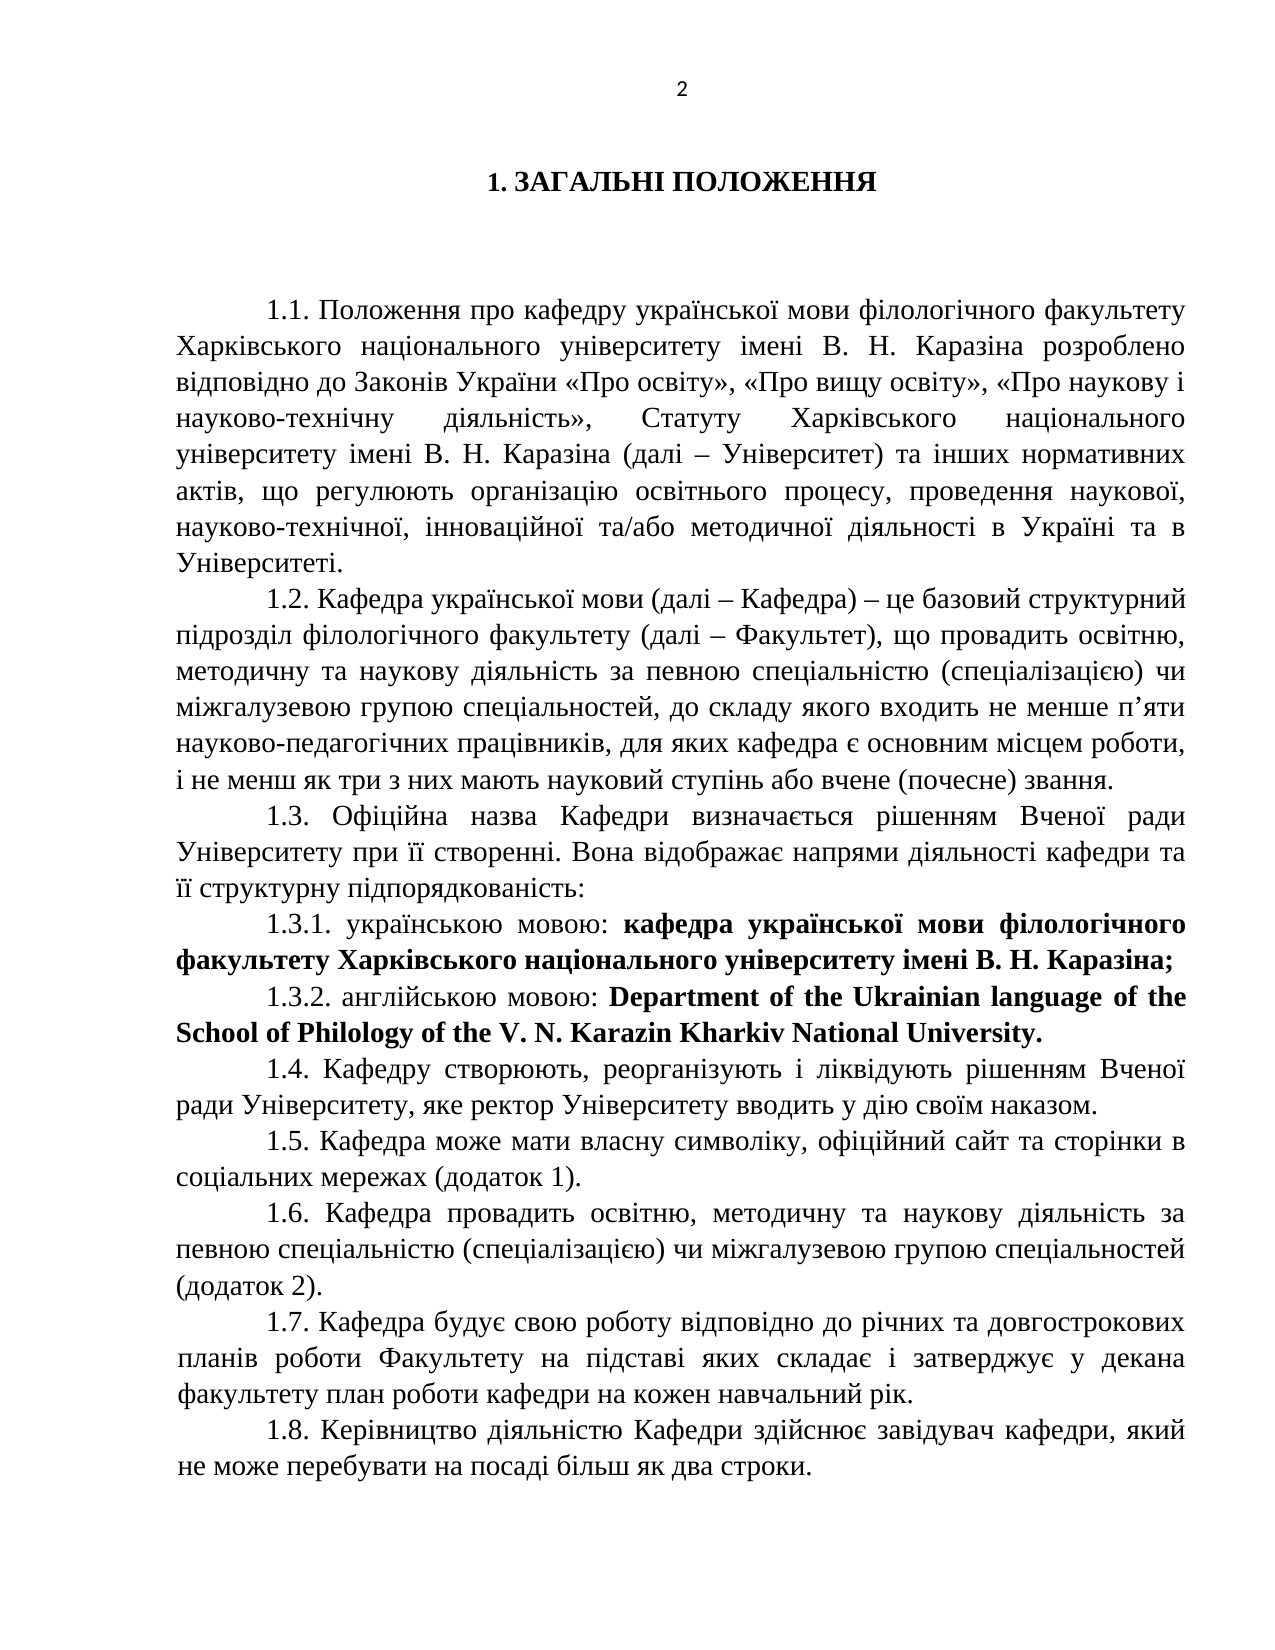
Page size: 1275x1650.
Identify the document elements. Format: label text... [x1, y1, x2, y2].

subtitle 1. ЗАГАЛЬНІ ПОЛОЖЕННЯ [177, 164, 1186, 197]
text 1.3.1. українською мовою: кафедра української мови філологічного факультету Харківського національного університету імені В. Н. Каразіна; [176, 906, 1186, 976]
text 1.2. Кафедра української мови (далі – Кафедра) – це базовий структурний підрозділ філологічного факультету (далі – Факультет), що провадить освітню, методичну та наукову діяльність за певною спеціальністю (спеціалізацією) чи міжгалузевою групою спеціальностей, до складу якого входить не менше п’яти науково-педагогічних працівників, для яких кафедра є основним місцем роботи, і не менш як три з них мають науковий ступінь або вчене (почесне) звання. [176, 581, 1186, 795]
text 1.3. Офіційна назва Кафедри визначається рішенням Вченої ради Університету при її створенні. Вона відображає напрями діяльності кафедри та її структурну підпорядкованість: [176, 798, 1186, 904]
text 1.1. Положення про кафедру української мови філологічного факультету Харківського національного університету імені В. Н. Каразіна розроблено відповідно до Законів України «Про освіту», «Про вищу освіту», «Про наукову і науково-технічну діяльність», Статуту Харківського національного університету імені В. Н. Каразіна (далі – Університет) та інших нормативних актів, що регулюють організацію освітнього процесу, проведення наукової, науково-технічної, інноваційної та/або методичної діяльності в Україні та в Університеті. [176, 292, 1186, 578]
text 1.7. Кафедра будує свою роботу відповідно до річних та довгострокових планів роботи Факультету на підставі яких складає і затверджує у декана факультету план роботи кафедри на кожен навчальний рік. [177, 1304, 1186, 1410]
text 1.3.2. англійською мовою: Department of the Ukrainian language of the School of Philology of the V. N. Karazin Kharkiv National University. [176, 979, 1186, 1048]
text 1.6. Кафедра провадить освітню, методичну та наукову діяльність за певною спеціальністю (спеціалізацією) чи міжгалузевою групою спеціальностей (додаток 2). [176, 1196, 1186, 1301]
text 1.4. Кафедру створюють, реорганізують і ліквідують рішенням Вченої ради Університету, яке ректор Університету вводить у дію своїм наказом. [176, 1051, 1186, 1121]
text 1.8. Керівництво діяльністю Кафедри здійснює завідувач кафедри, який не може перебувати на посаді більш як два строки. [177, 1412, 1186, 1482]
text 1.5. Кафедра може мати власну символіку, офіційний сайт та сторінки в соціальних мережах (додаток 1). [176, 1123, 1186, 1193]
